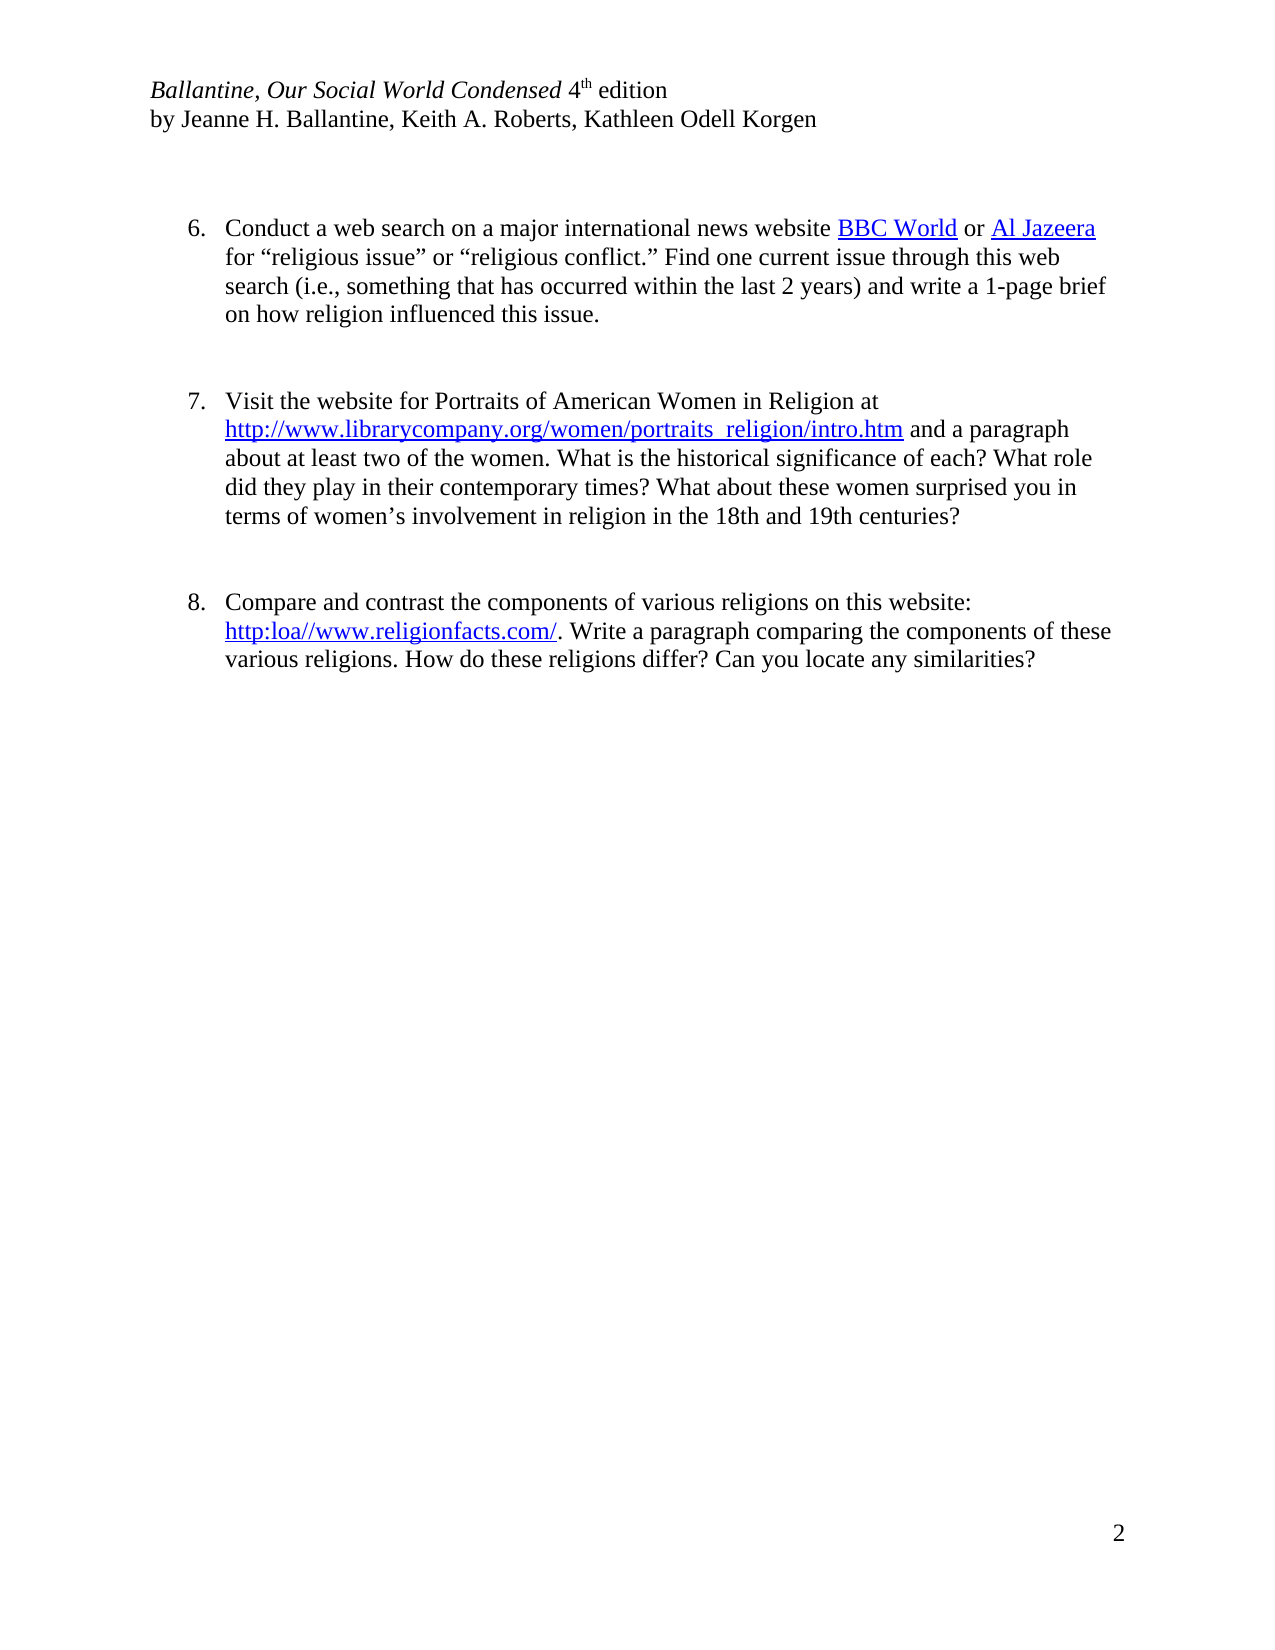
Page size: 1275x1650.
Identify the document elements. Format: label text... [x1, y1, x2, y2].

list Visit the website for Portraits of American Women in Religion at http://www.librarycompany.org/women/portraits_religion/intro.htm and a paragraph about at least two of the women. What is the historical significance of each? What role did they play in their contemporary times? What about these women surprised you in terms of women’s involvement in religion in the 18th and 19th centuries? [187, 386, 1125, 529]
list Conduct a web search on a major international news website BBC World or Al Jazeera for “religious issue” or “religious conflict.” Find one current issue through this web search (i.e., something that has occurred within the last 2 years) and write a 1-page brief on how religion influenced this issue. [187, 213, 1125, 328]
list Compare and contrast the components of various religions on this website: http:loa//www.religionfacts.com/. Write a paragraph comparing the components of these various religions. How do these religions differ? Can you locate any similarities? [187, 587, 1125, 673]
